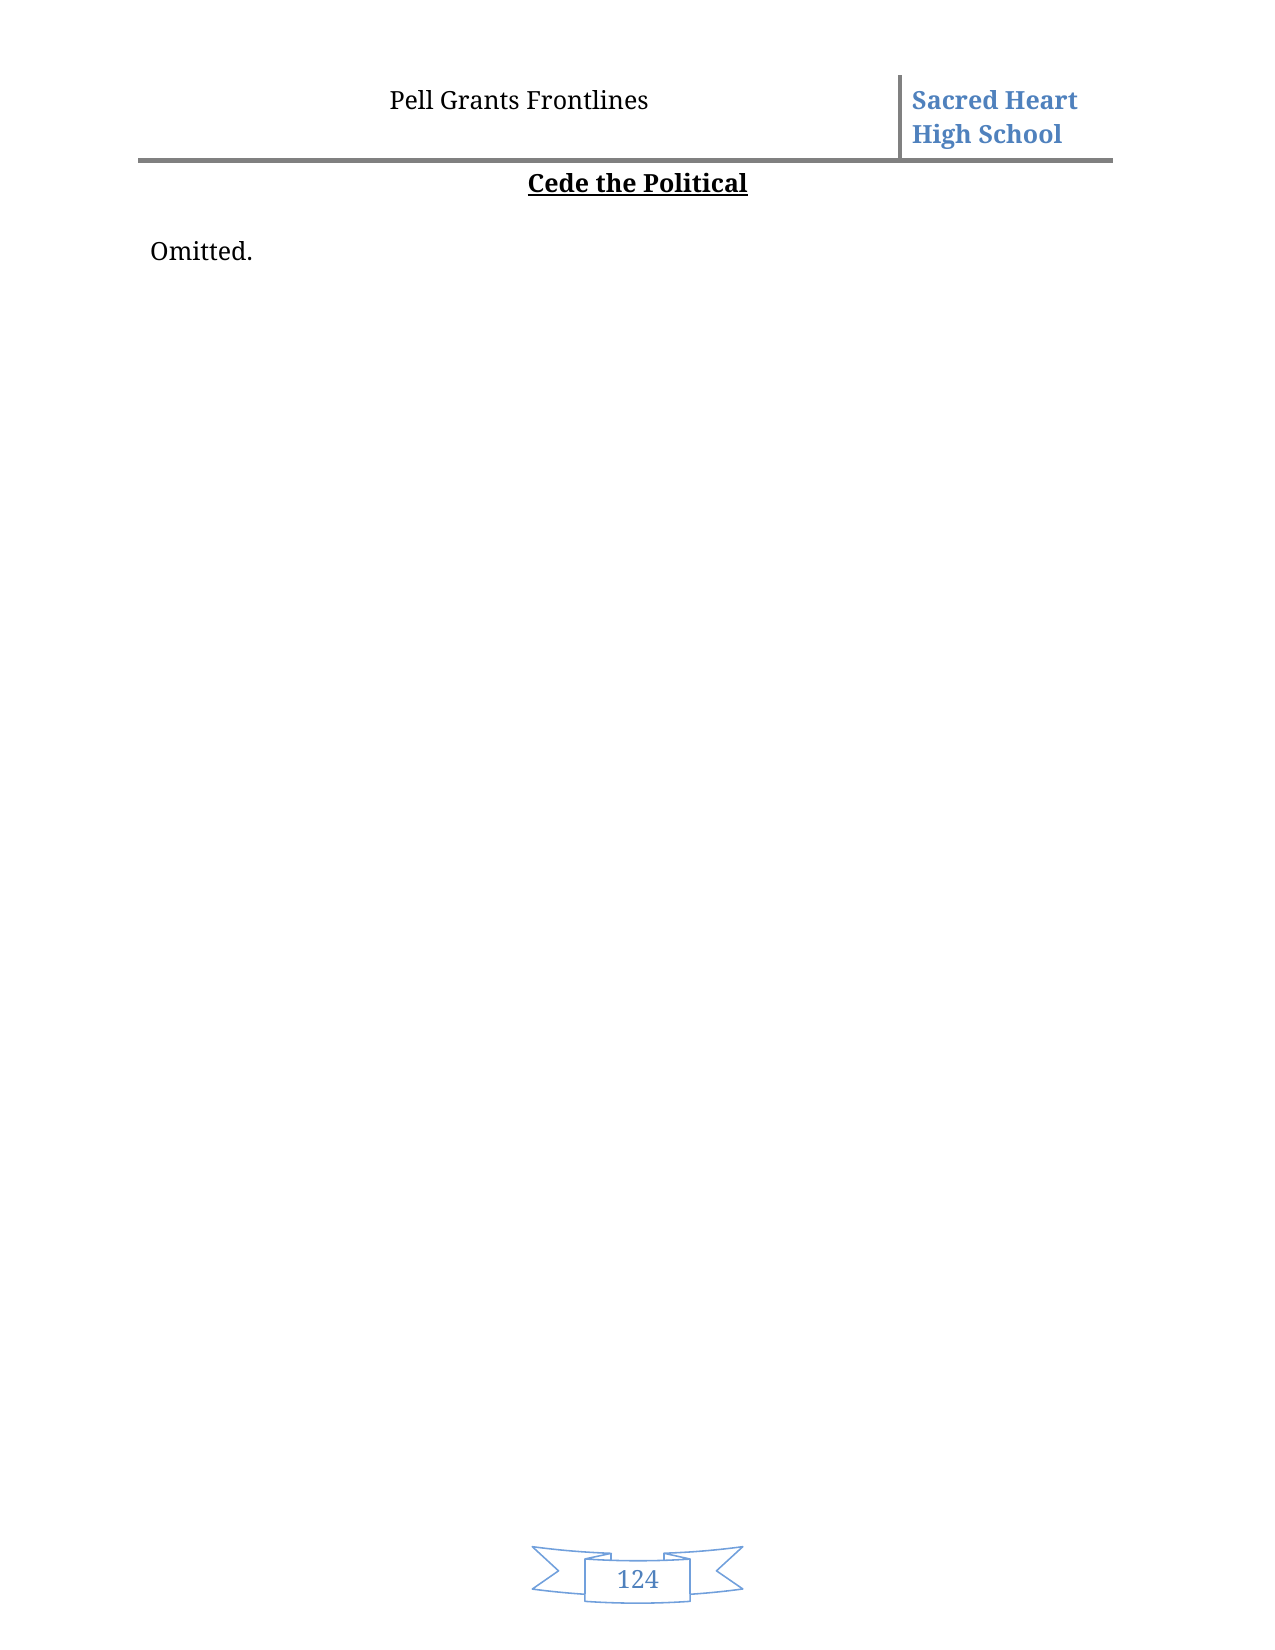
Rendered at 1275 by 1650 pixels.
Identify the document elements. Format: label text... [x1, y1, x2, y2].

subtitle Cede the Political [150, 166, 1125, 200]
text Omitted. [150, 234, 1125, 268]
